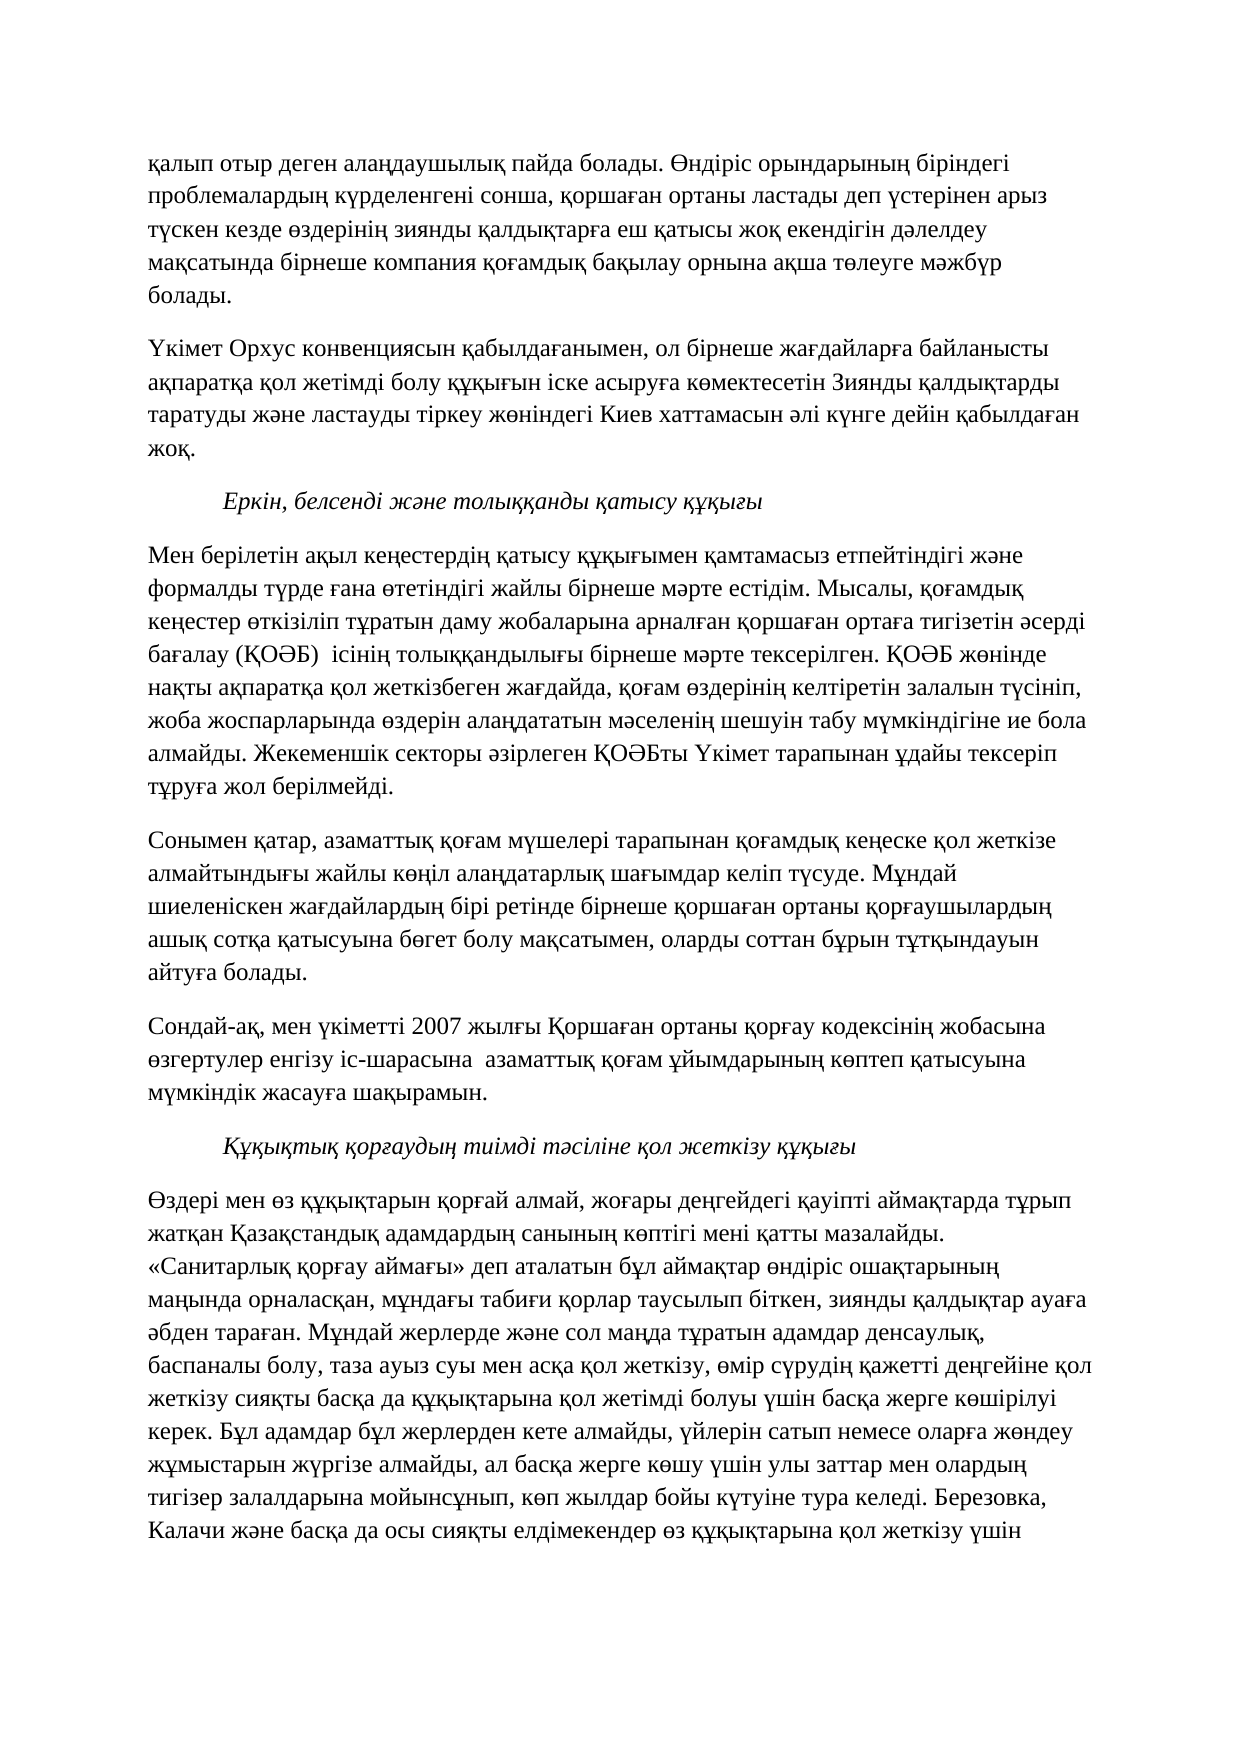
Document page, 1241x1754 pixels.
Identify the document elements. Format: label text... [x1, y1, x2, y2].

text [148, 1185, 1093, 1544]
text Сонымен қатар, азаматтық қоғам мүшелері тарапынан қоғамдық кеңеске қол жеткізе алмайтындығы жайлы көңіл алаңдатарлық шағымдар келіп түсуде. Мұндай шиеленіскен жағдайлардың бірі ретінде бірнеше қоршаған ортаны қорғаушылардың ашық сотқа қатысуына бөгет болу мақсатымен, оларды соттан бұрын тұтқындауын айтуға болады. [148, 825, 1093, 986]
text Сондай-ақ, мен үкіметті 2007 жылғы Қоршаған ортаны қорғау кодексінің жобасына өзгертулер енгізу іс-шарасына азаматтық қоғам ұйымдарының көптеп қатысуына мүмкіндік жасауға шақырамын. [148, 1011, 1093, 1106]
text Еркін, белсенді және толыққанды қатысу құқығы [148, 486, 1093, 515]
text Үкімет Орхус конвенциясын қабылдағанымен, ол бірнеше жағдайларға байланысты ақпаратқа қол жетімді болу құқығын іске асыруға көмектесетін Зиянды қалдықтарды таратуды және ластауды тіркеу жөніндегі Киев хаттамасын әлі күнге дейін қабылдаған жоқ. [148, 333, 1093, 461]
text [148, 148, 1093, 308]
text Құқықтық қорғаудың тиімді тәсіліне қол жеткізу құқығы [148, 1131, 1093, 1160]
text Мен берілетін ақыл кеңестердің қатысу құқығымен қамтамасыз етпейтіндігі және формалды түрде ғана өтетіндігі жайлы бірнеше мәрте естідім. Мысалы, қоғамдық кеңестер өткізіліп тұратын даму жобаларына арналған қоршаған ортаға тигізетін әсерді бағалау (ҚОӘБ) ісінің толыққандылығы бірнеше мәрте тексерілген. ҚОӘБ жөнінде нақты ақпаратқа қол жеткізбеген жағдайда, қоғам өздерінің келтіретін залалын түсініп, жоба жоспарларында өздерін алаңдататын мәселенің шешуін табу мүмкіндігіне ие бола алмайды. Жекеменшік секторы әзірлеген ҚОӘБты Үкімет тарапынан ұдайы тексеріп тұруға жол берілмейді. [148, 540, 1093, 800]
